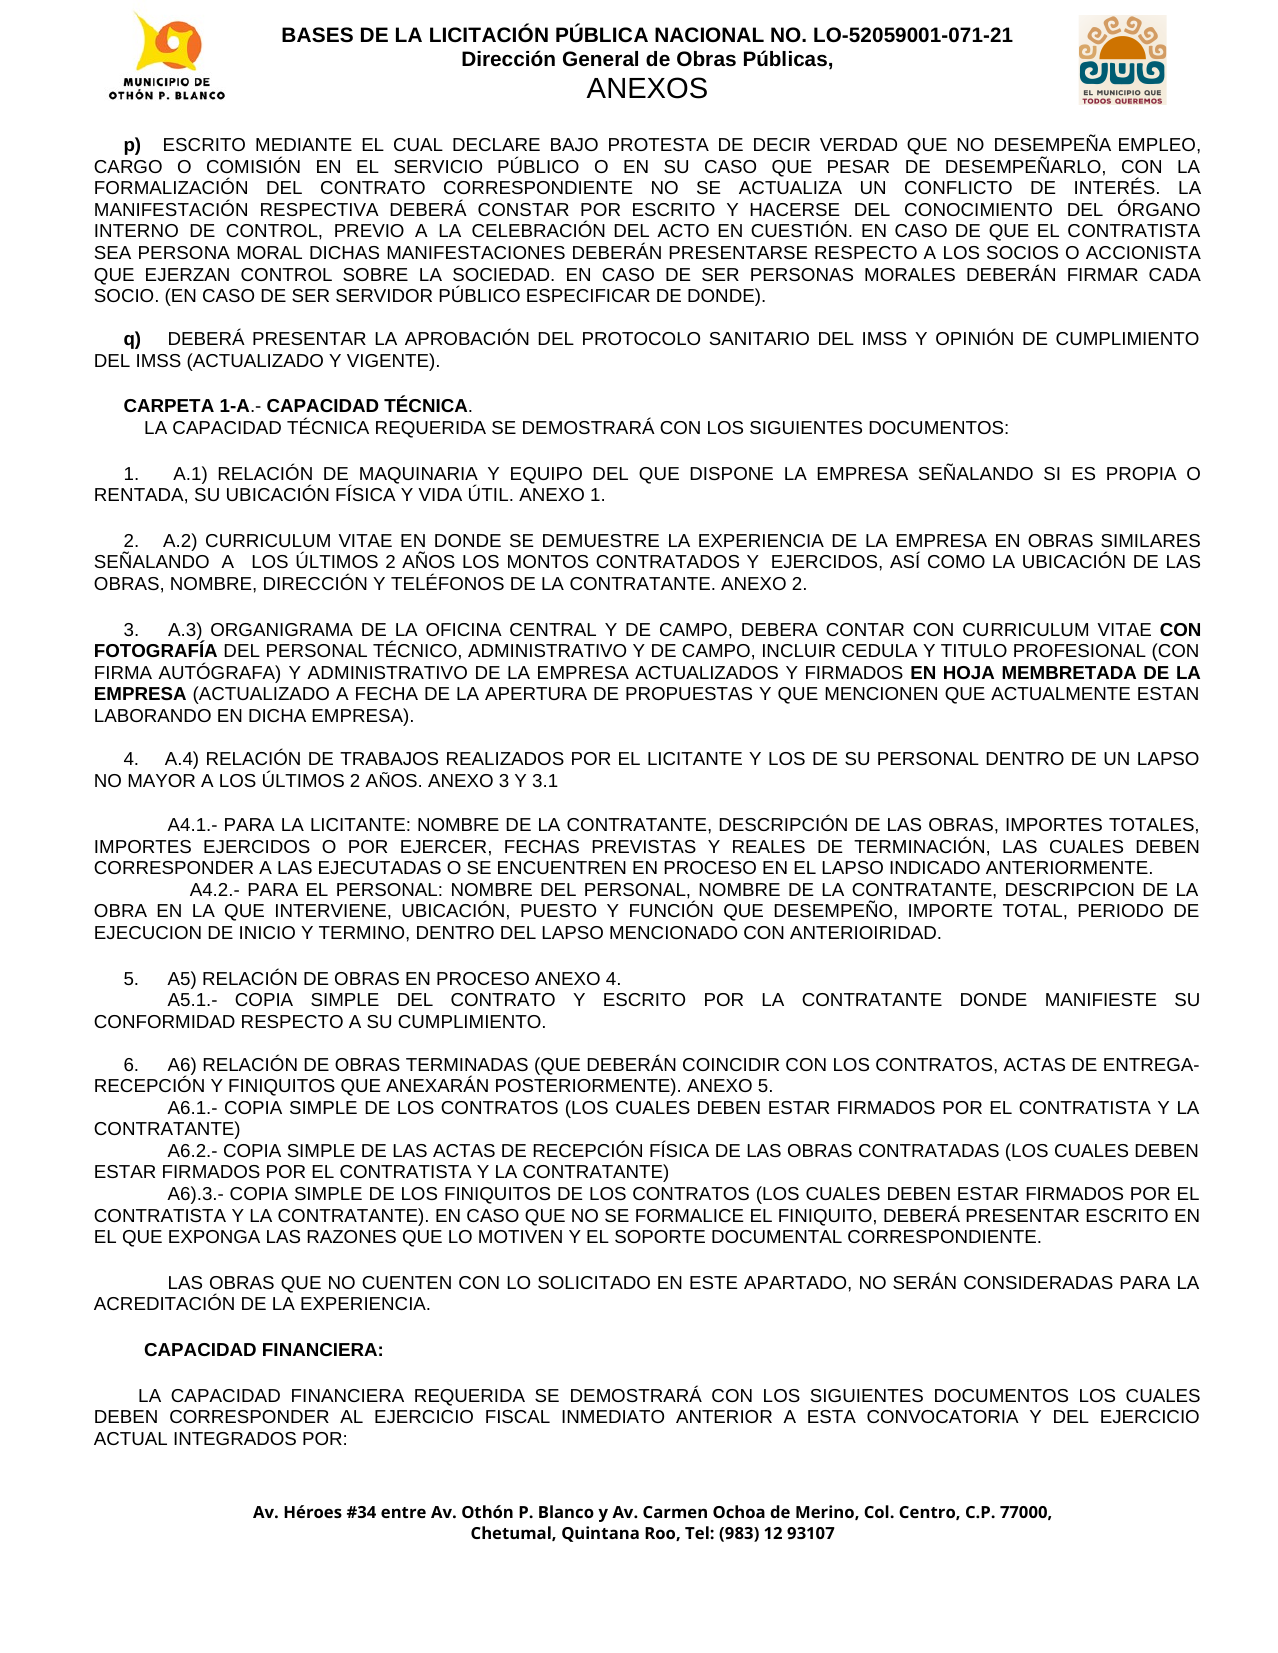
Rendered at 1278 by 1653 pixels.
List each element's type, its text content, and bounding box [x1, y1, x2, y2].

text 3. A.3) ORGANIGRAMA DE LA OFICINA CENTRAL Y DE CAMPO, DEBERA CONTAR CON CURRICULUM VITAE CON FOTOGRAFÍA DEL PERSONAL TÉCNICO, ADMINISTRATIVO Y DE CAMPO, INCLUIR CEDULA Y TITULO PROFESIONAL (CON FIRMA AUTÓGRAFA) Y ADMINISTRATIVO DE LA EMPRESA ACTUALIZADOS Y FIRMADOS EN HOJA MEMBRETADA DE LA EMPRESA (ACTUALIZADO A FECHA DE LA APERTURA DE PROPUESTAS Y QUE MENCIONEN QUE ACTUALMENTE ESTAN LABORANDO EN DICHA EMPRESA). [94, 618, 1201, 726]
text LA CAPACIDAD TÉCNICA REQUERIDA SE DEMOSTRARÁ CON LOS SIGUIENTES DOCUMENTOS: [94, 417, 1201, 438]
text 2. A.2) CURRICULUM VITAE EN DONDE SE DEMUESTRE LA EXPERIENCIA DE LA EMPRESA EN OBRAS SIMILARES SEÑALANDO A LOS ÚLTIMOS 2 AÑOS LOS MONTOS CONTRATADOS Y EJERCIDOS, ASÍ COMO LA UBICACIÓN DE LAS OBRAS, NOMBRE, DIRECCIÓN Y TELÉFONOS DE LA CONTRATANTE. ANEXO 2. [94, 530, 1201, 594]
text 5. A5) RELACIÓN DE OBRAS EN PROCESO ANEXO 4. [94, 967, 1201, 989]
text LA CAPACIDAD FINANCIERA REQUERIDA SE DEMOSTRARÁ CON LOS SIGUIENTES DOCUMENTOS LOS CUALES DEBEN CORRESPONDER AL EJERCICIO FISCAL INMEDIATO ANTERIOR A ESTA CONVOCATORIA Y DEL EJERCICIO ACTUAL INTEGRADOS POR: [94, 1384, 1201, 1449]
text A5.1.- COPIA SIMPLE DEL CONTRATO Y ESCRITO POR LA CONTRATANTE DONDE MANIFIESTE SU CONFORMIDAD RESPECTO A SU CUMPLIMIENTO. [94, 989, 1201, 1032]
text A6.2.- COPIA SIMPLE DE LAS ACTAS DE RECEPCIÓN FÍSICA DE LAS OBRAS CONTRATADAS (LOS CUALES DEBEN ESTAR FIRMADOS POR EL CONTRATISTA Y LA CONTRATANTE) [94, 1140, 1201, 1183]
text A4.1.- PARA LA LICITANTE: NOMBRE DE LA CONTRATANTE, DESCRIPCIÓN DE LAS OBRAS, IMPORTES TOTALES, IMPORTES EJERCIDOS O POR EJERCER, FECHAS PREVISTAS Y REALES DE TERMINACIÓN, LAS CUALES DEBEN CORRESPONDER A LAS EJECUTADAS O SE ENCUENTREN EN PROCESO EN EL LAPSO INDICADO ANTERIORMENTE. [94, 814, 1201, 878]
text 1. A.1) RELACIÓN DE MAQUINARIA Y EQUIPO DEL QUE DISPONE LA EMPRESA SEÑALANDO SI ES PROPIA O RENTADA, SU UBICACIÓN FÍSICA Y VIDA ÚTIL. ANEXO 1. [94, 462, 1201, 506]
text CAPACIDAD FINANCIERA: [94, 1339, 1201, 1360]
text 4. A.4) RELACIÓN DE TRABAJOS REALIZADOS POR EL LICITANTE Y LOS DE SU PERSONAL DENTRO DE UN LAPSO NO MAYOR A LOS ÚLTIMOS 2 AÑOS. ANEXO 3 Y 3.1 [94, 748, 1201, 792]
text 6. A6) RELACIÓN DE OBRAS TERMINADAS (QUE DEBERÁN COINCIDIR CON LOS CONTRATOS, ACTAS DE ENTREGA-RECEPCIÓN Y FINIQUITOS QUE ANEXARÁN POSTERIORMENTE). ANEXO 5. [94, 1053, 1201, 1097]
text A4.2.- PARA EL PERSONAL: NOMBRE DEL PERSONAL, NOMBRE DE LA CONTRATANTE, DESCRIPCION DE LA OBRA EN LA QUE INTERVIENE, UBICACIÓN, PUESTO Y FUNCIÓN QUE DESEMPEÑO, IMPORTE TOTAL, PERIODO DE EJECUCION DE INICIO Y TERMINO, DENTRO DEL LAPSO MENCIONADO CON ANTERIOIRIDAD. [94, 878, 1201, 943]
text CARPETA 1-A.- CAPACIDAD TÉCNICA. [94, 395, 1201, 417]
text p) ESCRITO MEDIANTE EL CUAL DECLARE BAJO PROTESTA DE DECIR VERDAD QUE NO DESEMPEÑA EMPLEO, CARGO O COMISIÓN EN EL SERVICIO PÚBLICO O EN SU CASO QUE PESAR DE DESEMPEÑARLO, CON LA FORMALIZACIÓN DEL CONTRATO CORRESPONDIENTE NO SE ACTUALIZA UN CONFLICTO DE INTERÉS. LA MANIFESTACIÓN RESPECTIVA DEBERÁ CONSTAR POR ESCRITO Y HACERSE DEL CONOCIMIENTO DEL ÓRGANO INTERNO DE CONTROL, PREVIO A LA CELEBRACIÓN DEL ACTO EN CUESTIÓN. EN CASO DE QUE EL CONTRATISTA SEA PERSONA MORAL DICHAS MANIFESTACIONES DEBERÁN PRESENTARSE RESPECTO A LOS SOCIOS O ACCIONISTA QUE EJERZAN CONTROL SOBRE LA SOCIEDAD. EN CASO DE SER PERSONAS MORALES DEBERÁN FIRMAR CADA SOCIO. (EN CASO DE SER SERVIDOR PÚBLICO ESPECIFICAR DE DONDE). [94, 134, 1201, 307]
picture [104, 0, 237, 114]
text A6.1.- COPIA SIMPLE DE LOS CONTRATOS (LOS CUALES DEBEN ESTAR FIRMADOS POR EL CONTRATISTA Y LA CONTRATANTE) [94, 1097, 1201, 1140]
text LAS OBRAS QUE NO CUENTEN CON LO SOLICITADO EN ESTE APARTADO, NO SERÁN CONSIDERADAS PARA LA ACREDITACIÓN DE LA EXPERIENCIA. [94, 1272, 1201, 1315]
text A6).3.- COPIA SIMPLE DE LOS FINIQUITOS DE LOS CONTRATOS (LOS CUALES DEBEN ESTAR FIRMADOS POR EL CONTRATISTA Y LA CONTRATANTE). EN CASO QUE NO SE FORMALICE EL FINIQUITO, DEBERÁ PRESENTAR ESCRITO EN EL QUE EXPONGA LAS RAZONES QUE LO MOTIVEN Y EL SOPORTE DOCUMENTAL CORRESPONDIENTE. [94, 1183, 1201, 1248]
picture [1078, 15, 1167, 105]
text q) DEBERÁ PRESENTAR LA APROBACIÓN DEL PROTOCOLO SANITARIO DEL IMSS Y OPINIÓN DE CUMPLIMIENTO DEL IMSS (ACTUALIZADO Y VIGENTE). [94, 328, 1201, 371]
